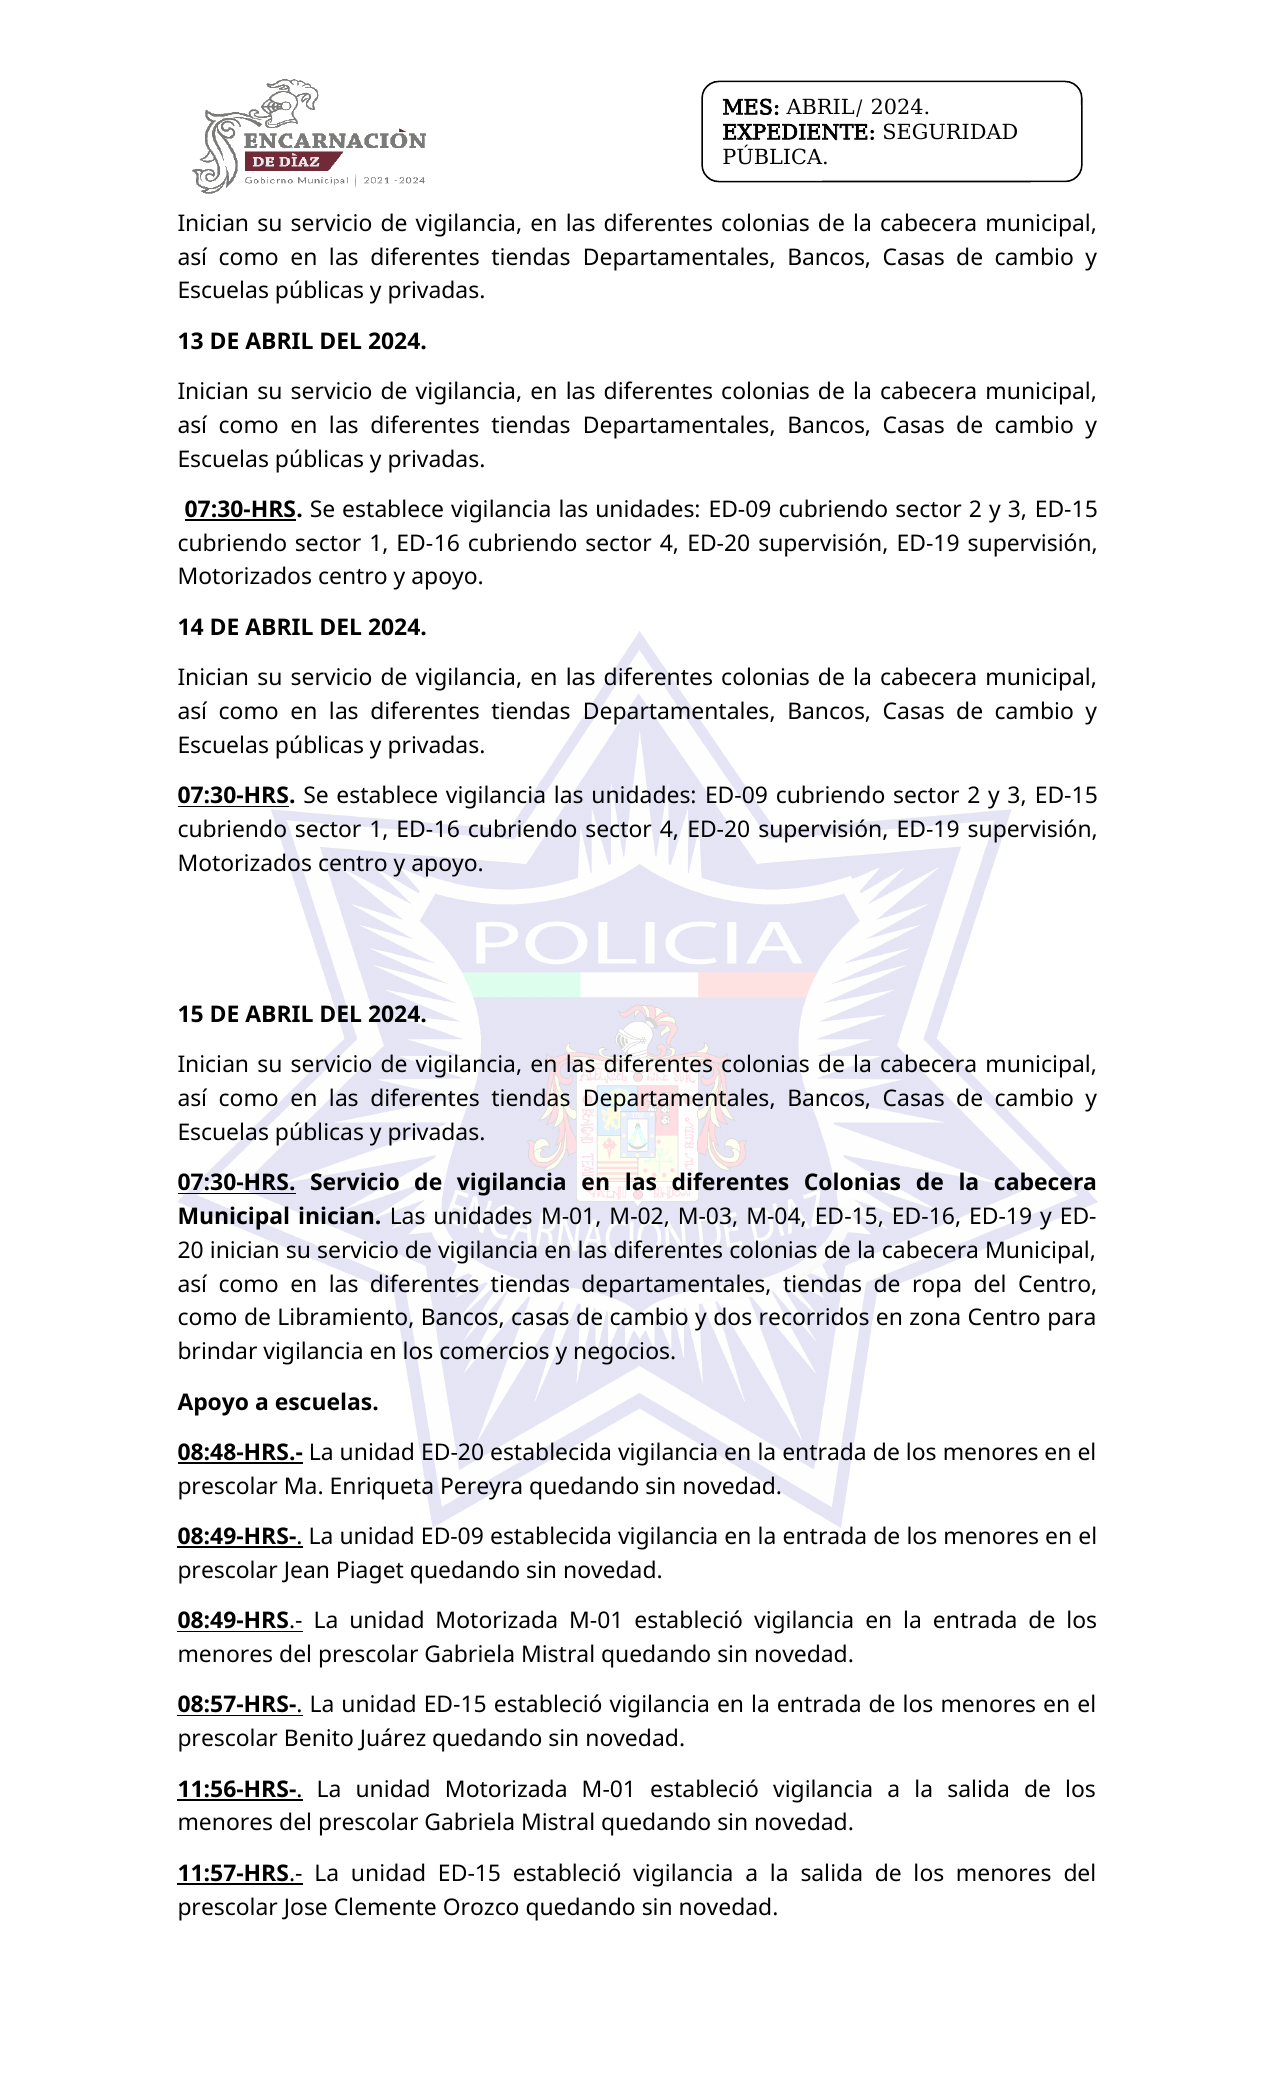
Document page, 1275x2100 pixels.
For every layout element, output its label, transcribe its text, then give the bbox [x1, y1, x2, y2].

text 07:30-HRS. Servicio de vigilancia en las diferentes Colonias de la cabecera Municipal inician. Las unidades M-01, M-02, M-03, M-04, ED-15, ED-16, ED-19 y ED-20 inician su servicio de vigilancia en las diferentes colonias de la cabecera Municipal, así como en las diferentes tiendas departamentales, tiendas de ropa del Centro, como de Libramiento, Bancos, casas de cambio y dos recorridos en zona Centro para brindar vigilancia en los comercios y negocios. [177, 1166, 1098, 1366]
text 08:57-HRS-. La unidad ED-15 estableció vigilancia en la entrada de los menores en el prescolar Benito Juárez quedando sin novedad. [177, 1688, 1098, 1753]
text 14 DE ABRIL DEL 2024. [177, 611, 1098, 642]
text 07:30-HRS. Se establece vigilancia las unidades: ED-09 cubriendo sector 2 y 3, ED-15 cubriendo sector 1, ED-16 cubriendo sector 4, ED-20 supervisión, ED-19 supervisión, Motorizados centro y apoyo. [177, 779, 1098, 878]
text Inician su servicio de vigilancia, en las diferentes colonias de la cabecera municipal, así como en las diferentes tiendas Departamentales, Bancos, Casas de cambio y Escuelas públicas y privadas. [177, 207, 1098, 306]
text 11:56-HRS-. La unidad Motorizada M-01 estableció vigilancia a la salida de los menores del prescolar Gabriela Mistral quedando sin novedad. [177, 1773, 1098, 1838]
text 08:49-HRS.- La unidad Motorizada M-01 estableció vigilancia en la entrada de los menores del prescolar Gabriela Mistral quedando sin novedad. [177, 1604, 1098, 1669]
text 08:48-HRS.- La unidad ED-20 establecida vigilancia en la entrada de los menores en el prescolar Ma. Enriqueta Pereyra quedando sin novedad. [177, 1436, 1098, 1501]
text Inician su servicio de vigilancia, en las diferentes colonias de la cabecera municipal, así como en las diferentes tiendas Departamentales, Bancos, Casas de cambio y Escuelas públicas y privadas. [177, 375, 1098, 474]
text 15 DE ABRIL DEL 2024. [177, 998, 1098, 1029]
text 08:49-HRS-. La unidad ED-09 establecida vigilancia en la entrada de los menores en el prescolar Jean Piaget quedando sin novedad. [177, 1520, 1098, 1585]
text 11:57-HRS.- La unidad ED-15 estableció vigilancia a la salida de los menores del prescolar Jose Clemente Orozco quedando sin novedad. [177, 1857, 1098, 1922]
text 13 DE ABRIL DEL 2024. [177, 325, 1098, 356]
text 07:30-HRS. Se establece vigilancia las unidades: ED-09 cubriendo sector 2 y 3, ED-15 cubriendo sector 1, ED-16 cubriendo sector 4, ED-20 supervisión, ED-19 supervisión, Motorizados centro y apoyo. [177, 493, 1098, 592]
text Inician su servicio de vigilancia, en las diferentes colonias de la cabecera municipal, así como en las diferentes tiendas Departamentales, Bancos, Casas de cambio y Escuelas públicas y privadas. [177, 1048, 1098, 1147]
picture [177, 73, 440, 199]
text Apoyo a escuelas. [177, 1386, 1098, 1417]
text Inician su servicio de vigilancia, en las diferentes colonias de la cabecera municipal, así como en las diferentes tiendas Departamentales, Bancos, Casas de cambio y Escuelas públicas y privadas. [177, 661, 1098, 760]
